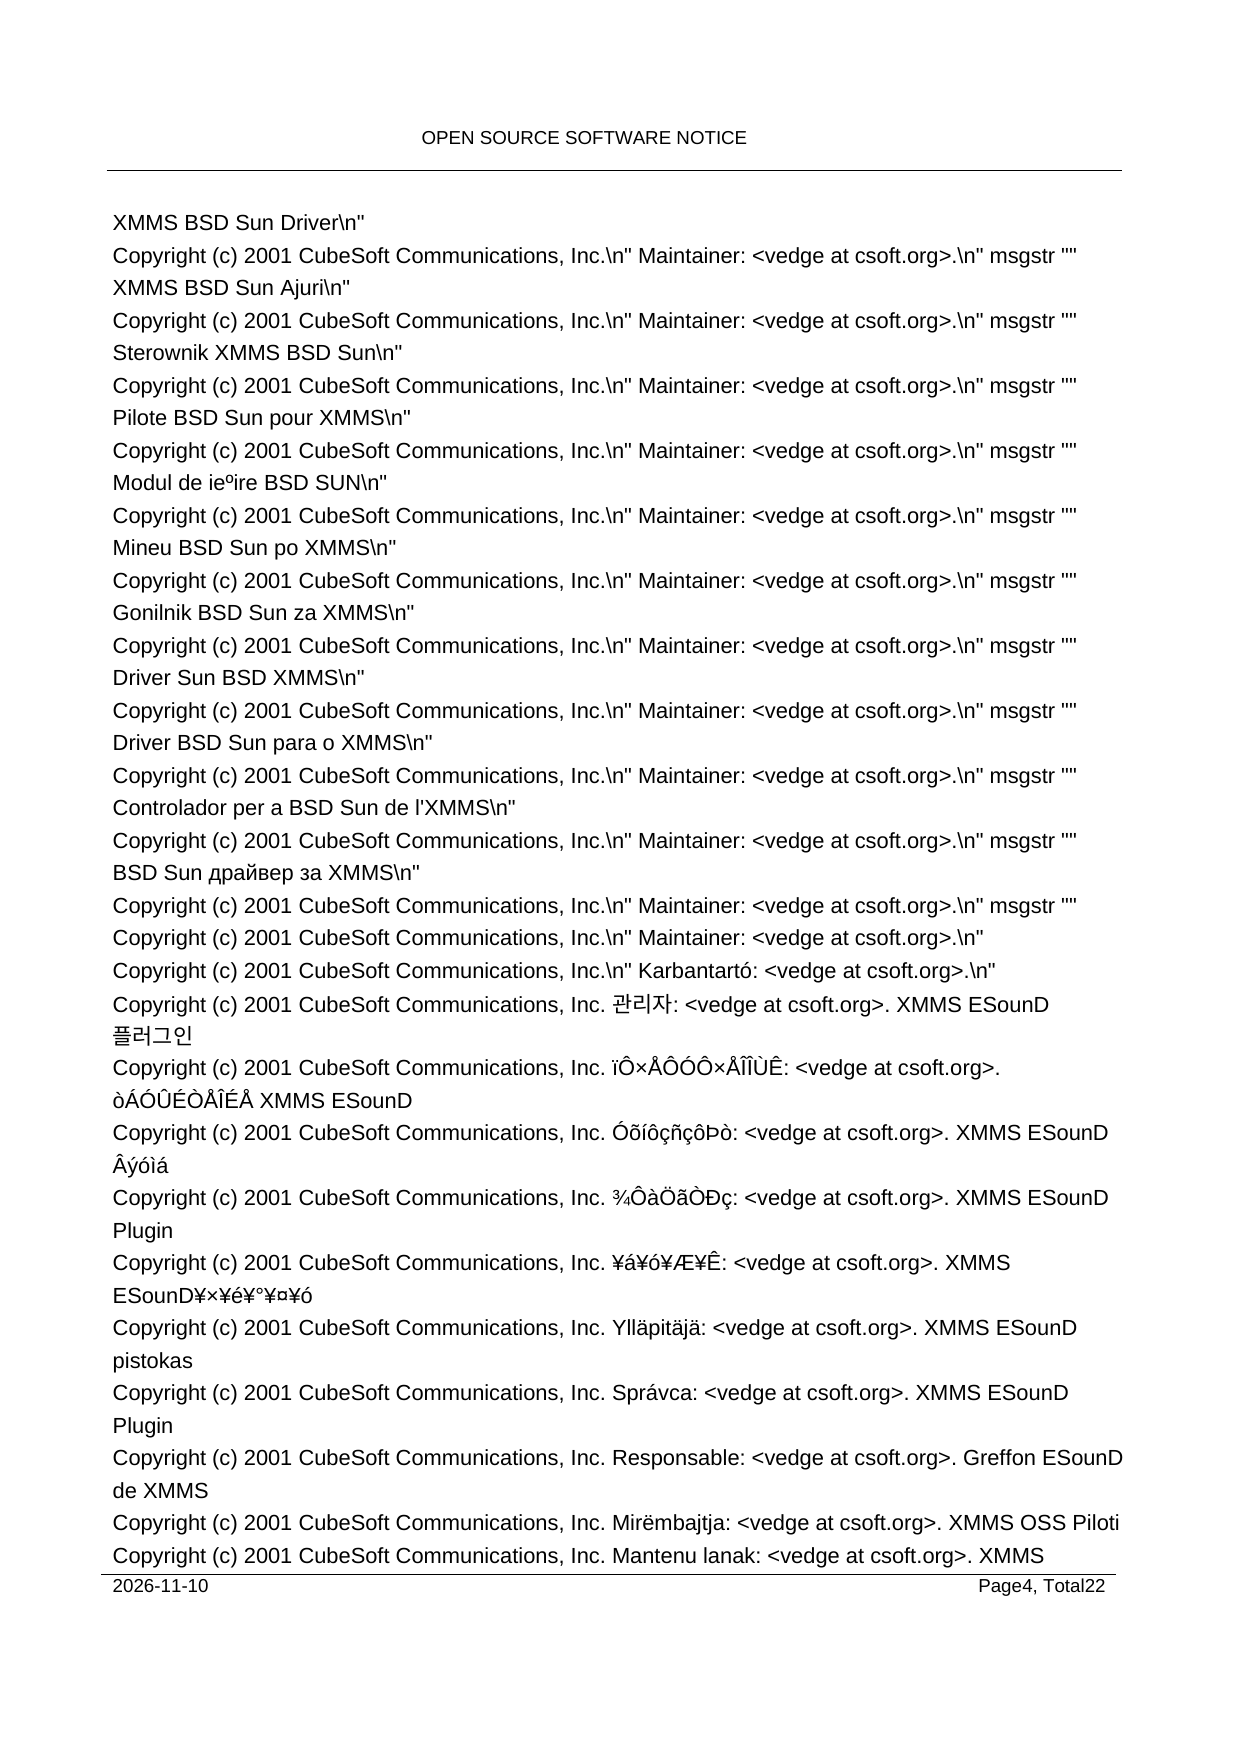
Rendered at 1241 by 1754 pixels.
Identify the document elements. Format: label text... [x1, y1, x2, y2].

text Copyright (c) 2001 CubeSoft Communications, Inc.\n" Maintainer: <vedge at csoft.org>.\n" msgstr "" XMMS BSD Sun Ajuri\n" [112, 239, 1128, 304]
text Copyright (c) 2001 CubeSoft Communications, Inc.\n" Maintainer: <vedge at csoft.org>.\n" msgstr "" Gonilnik BSD Sun za XMMS\n" [112, 564, 1128, 629]
text Copyright (c) 2001 CubeSoft Communications, Inc. ÓõíôçñçôÞò: <vedge at csoft.org>. XMMS ESounD Âýóìá [112, 1116, 1128, 1181]
text Copyright (c) 2001 CubeSoft Communications, Inc.\n" Maintainer: <vedge at csoft.org>.\n" msgstr "" Driver Sun BSD XMMS\n" [112, 629, 1128, 694]
text Copyright (c) 2001 CubeSoft Communications, Inc. ¾ÔàÖãÒÐç: <vedge at csoft.org>. XMMS ESounD Plugin [112, 1181, 1128, 1246]
text Copyright (c) 2001 CubeSoft Communications, Inc.\n" Maintainer: <vedge at csoft.org>.\n" msgstr "" Mineu BSD Sun po XMMS\n" [112, 499, 1128, 564]
text Copyright (c) 2001 CubeSoft Communications, Inc.\n" Karbantartó: <vedge at csoft.org>.\n" [112, 954, 1128, 986]
text Copyright (c) 2001 CubeSoft Communications, Inc.\n" Maintainer: <vedge at csoft.org>.\n" msgstr "" Modul de ieºire BSD SUN\n" [112, 434, 1128, 499]
text Copyright (c) 2001 CubeSoft Communications, Inc.\n" Maintainer: <vedge at csoft.org>.\n" [112, 921, 1128, 954]
text Copyright (c) 2001 CubeSoft Communications, Inc. Správca: <vedge at csoft.org>. XMMS ESounD Plugin [112, 1376, 1128, 1441]
text Copyright (c) 2001 CubeSoft Communications, Inc.\n" Maintainer: <vedge at csoft.org>.\n" msgstr "" Controlador per a BSD Sun de l'XMMS\n" [112, 759, 1128, 824]
text Copyright (c) 2001 CubeSoft Communications, Inc. 관리자: <vedge at csoft.org>. XMMS ESounD 플러그인 [112, 986, 1128, 1051]
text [112, 1539, 1128, 1571]
text Copyright (c) 2001 CubeSoft Communications, Inc.\n" Maintainer: <vedge at csoft.org>.\n" msgstr "" Pilote BSD Sun pour XMMS\n" [112, 369, 1128, 434]
text Copyright (c) 2001 CubeSoft Communications, Inc. Mirëmbajtja: <vedge at csoft.org>. XMMS OSS Piloti [112, 1506, 1128, 1539]
text Copyright (c) 2001 CubeSoft Communications, Inc. ïÔ×ÅÔÓÔ×ÅÎÎÙÊ: <vedge at csoft.org>. òÁÓÛÉÒÅÎÉÅ XMMS ESounD [112, 1051, 1128, 1116]
text Copyright (c) 2001 CubeSoft Communications, Inc.\n" Maintainer: <vedge at csoft.org>.\n" msgstr "" BSD Sun драйвер за XMMS\n" [112, 824, 1128, 889]
text Copyright (c) 2001 CubeSoft Communications, Inc.\n" Maintainer: <vedge at csoft.org>.\n" msgstr "" [112, 889, 1128, 921]
text Copyright (c) 2001 CubeSoft Communications, Inc. ¥á¥ó¥Æ¥Ê: <vedge at csoft.org>. XMMS ESounD¥×¥é¥°¥¤¥ó [112, 1246, 1128, 1311]
text Copyright (c) 2001 CubeSoft Communications, Inc. Ylläpitäjä: <vedge at csoft.org>. XMMS ESounD pistokas [112, 1311, 1128, 1376]
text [112, 206, 1128, 239]
text Copyright (c) 2001 CubeSoft Communications, Inc.\n" Maintainer: <vedge at csoft.org>.\n" msgstr "" Sterownik XMMS BSD Sun\n" [112, 304, 1128, 369]
text Copyright (c) 2001 CubeSoft Communications, Inc.\n" Maintainer: <vedge at csoft.org>.\n" msgstr "" Driver BSD Sun para o XMMS\n" [112, 694, 1128, 759]
text Copyright (c) 2001 CubeSoft Communications, Inc. Responsable: <vedge at csoft.org>. Greffon ESounD de XMMS [112, 1441, 1128, 1506]
